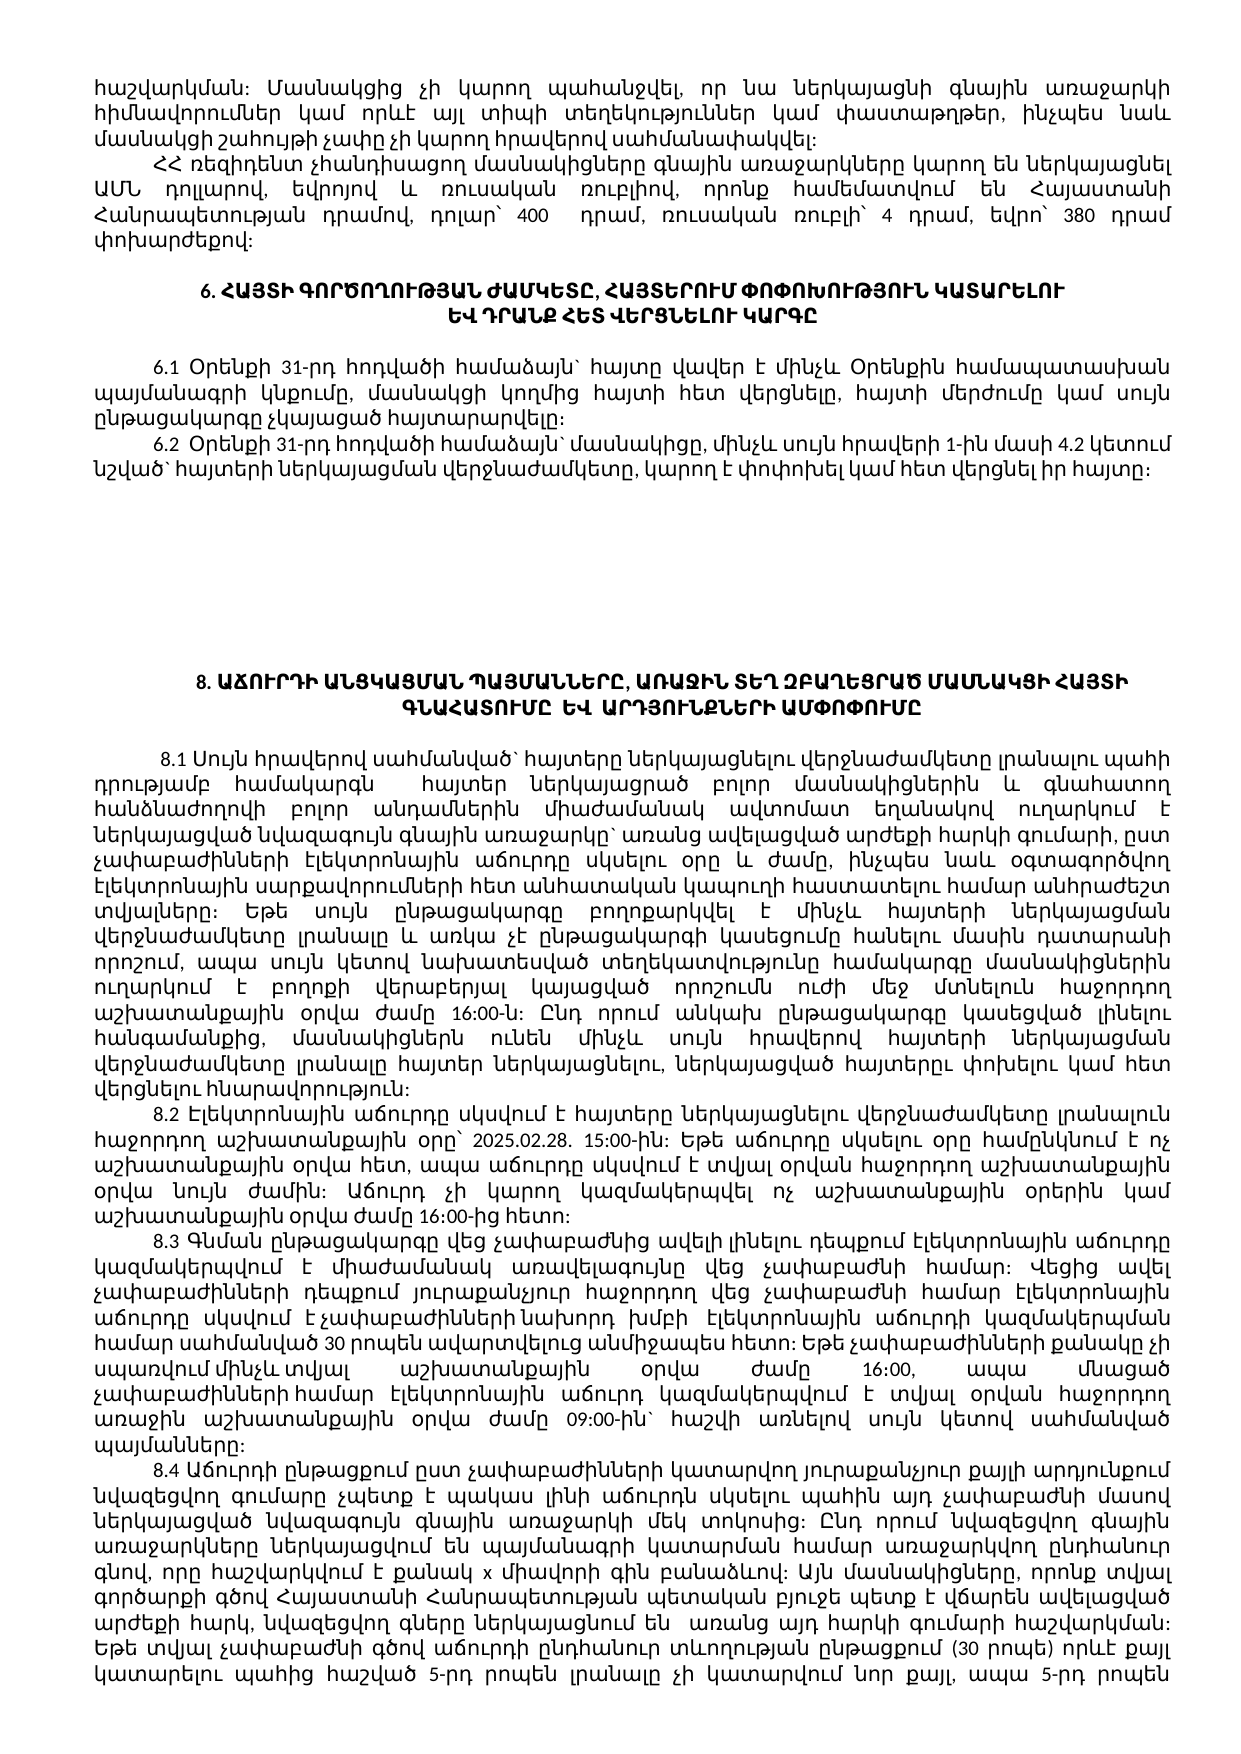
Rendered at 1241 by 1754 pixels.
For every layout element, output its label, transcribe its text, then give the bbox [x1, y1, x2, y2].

text 6.1 Օրենքի 31-րդ հոդվածի համաձայն` հայտը վավեր է մինչև Օրենքին համապատասխան պայմանագրի կնքումը, մասնակցի կողմից հայտի հետ վերցնելը, հայտի մերժումը կամ սույն ընթացակարգը չկայացած հայտարարվելը։ [94, 354, 1171, 431]
text 8.1 Սույն հրավերով սահմանված` հայտերը ներկայացնելու վերջնաժամկետը լրանալու պահի դրությամբ համակարգն հայտեր ներկայացրած բոլոր մասնակիցներին և գնահատող հանձնաժողովի բոլոր անդամներին միաժամանակ ավտոմատ եղանակով ուղարկում է ներկայացված նվազագույն գնային առաջարկը` առանց ավելացված արժեքի հարկի գումարի, ըստ չափաբաժինների էլեկտրոնային աճուրդը սկսելու օրը և ժամը, ինչպես նաև օգտագործվող էլեկտրոնային սարքավորումների հետ անհատական կապուղի հաստատելու համար անհրաժեշտ տվյալները։ Եթե սույն ընթացակարգը բողոքարկվել է մինչև հայտերի ներկայացման վերջնաժամկետը լրանալը և առկա չէ ընթացակարգի կասեցումը հանելու մասին դատարանի որոշում, ապա սույն կետով նախատեսված տեղեկատվությունը համակարգը մասնակիցներին ուղարկում է բողոքի վերաբերյալ կայացված որոշումն ուժի մեջ մտնելուն հաջորդող աշխատանքային օրվա ժամը 16:00-ն: Ընդ որում անկախ ընթացակարգը կասեցված լինելու հանգամանքից, մասնակիցներն ունեն մինչև սույն հրավերով հայտերի ներկայացման վերջնաժամկետը լրանալը հայտեր ներկայացնելու, ներկայացված հայտերըւ փոխելու կամ հետ վերցնելու հնարավորություն: [94, 746, 1171, 1102]
text 8. ԱՃՈՒՐԴԻ ԱՆՑԿԱՑՄԱՆ ՊԱՅՄԱՆՆԵՐԸ, ԱՌԱՋԻՆ ՏԵՂ ԶԲԱՂԵՑՐԱԾ ՄԱՍՆԱԿՑԻ ՀԱՅՏԻ [94, 669, 1171, 695]
text ԳՆԱՀԱՏՈՒՄԸ ԵՎ ԱՐԴՅՈՒՆՔՆԵՐԻ ԱՄՓՈՓՈՒՄԸ [94, 695, 1171, 720]
text ՀՀ ռեզիդենտ չհանդիսացող մասնակիցները գնային առաջարկները կարող են ներկայացնել ԱՄՆ դոլլարով, եվրոյով և ռուսական ռուբլիով, որոնք համեմատվում են Հայաստանի Հանրապետության դրամով, դոլար՝ 400 դրամ, ռուսական ռուբլի՝ 4 դրամ, եվրո՝ 380 դրամ փոխարժեքով: [94, 151, 1171, 253]
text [94, 1457, 1171, 1686]
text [94, 75, 1171, 151]
text 8.3 Գնման ընթացակարգը վեց չափաբաժնից ավելի լինելու դեպքում էլեկտրոնային աճուրդը կազմակերպվում է միաժամանակ առավելագույնը վեց չափաբաժնի համար: Վեցից ավել չափաբաժինների դեպքում յուրաքանչյուր հաջորդող վեց չափաբաժնի համար էլեկտրոնային աճուրդը սկսվում է չափաբաժինների նախորդ խմբի էլեկտրոնային աճուրդի կազմակերպման համար սահմանված 30 րոպեն ավարտվելուց անմիջապես հետո: Եթե չափաբաժինների քանակը չի սպառվում մինչև տվյալ աշխատանքային օրվա ժամը 16։00, ապա մնացած չափաբաժինների համար էլեկտրոնային աճուրդ կազմակերպվում է տվյալ օրվան հաջորդող առաջին աշխատանքային օրվա ժամը 09:00-ին` հաշվի առնելով սույն կետով սահմանված պայմանները: [94, 1229, 1171, 1457]
text 6. ՀԱՅՏԻ ԳՈՐԾՈՂՈՒԹՅԱՆ ԺԱՄԿԵՏԸ, ՀԱՅՏԵՐՈՒՄ ՓՈՓՈԽՈՒԹՅՈՒՆ ԿԱՏԱՐԵԼՈՒ [94, 278, 1171, 304]
text 8.2 Էլեկտրոնային աճուրդը սկսվում է հայտերը ներկայացնելու վերջնաժամկետը լրանալուն հաջորդող աշխատանքային օրը՝ 2025.02.28. 15:00 -ին: Եթե աճուրդը սկսելու օրը համընկնում է ոչ աշխատանքային օրվա հետ, ապա աճուրդը սկսվում է տվյալ օրվան հաջորդող աշխատանքային օրվա նույն ժամին: Աճուրդ չի կարող կազմակերպվել ոչ աշխատանքային օրերին կամ աշխատանքային օրվա ժամը 16։00-ից հետո: [94, 1102, 1171, 1229]
text 6.2 Օրենքի 31-րդ հոդվածի համաձայն` մասնակիցը, մինչև սույն հրավերի 1-ին մասի 4.2 կետում նշված` հայտերի ներկայացման վերջնաժամկետը, կարող է փոփոխել կամ հետ վերցնել իր հայտը։ [94, 431, 1171, 482]
text ԵՎ ԴՐԱՆՔ ՀԵՏ ՎԵՐՑՆԵԼՈՒ ԿԱՐԳԸ [94, 304, 1171, 329]
